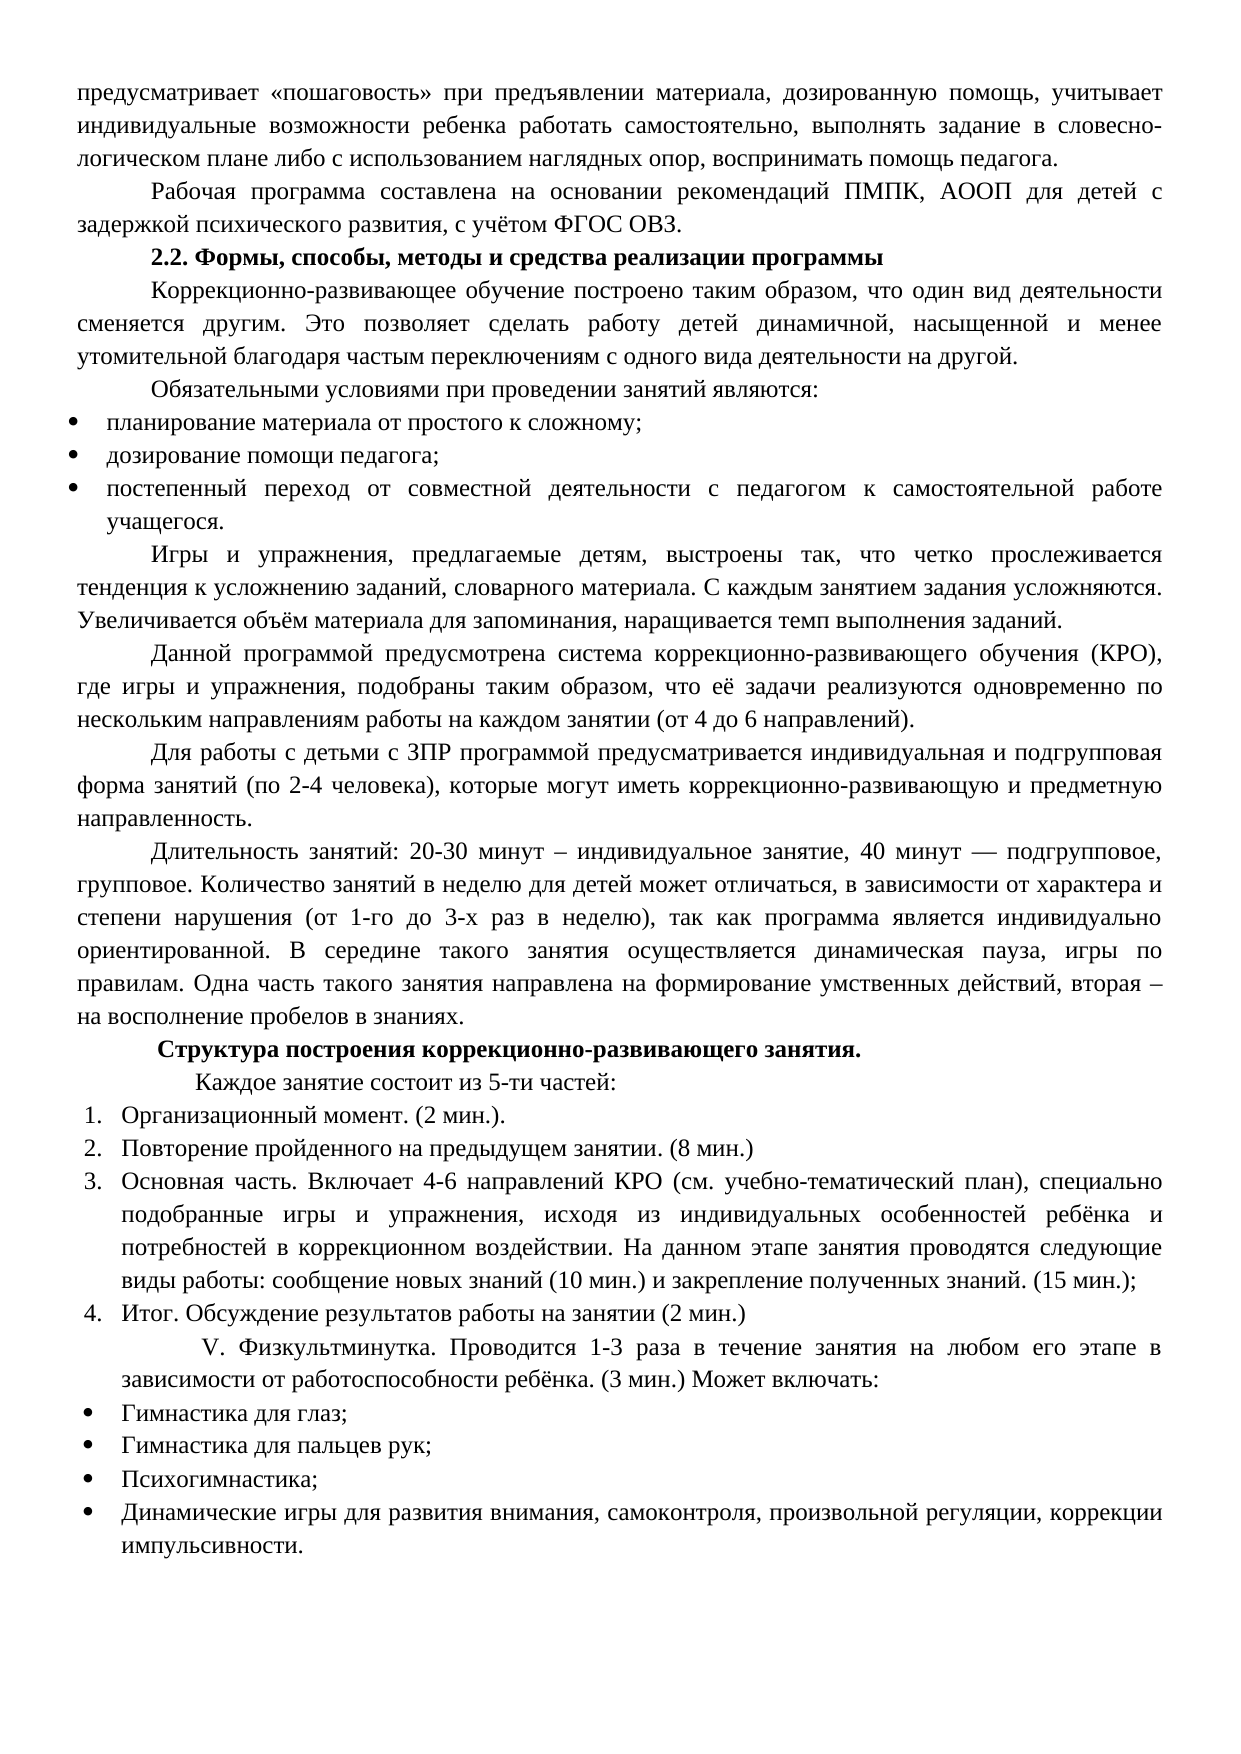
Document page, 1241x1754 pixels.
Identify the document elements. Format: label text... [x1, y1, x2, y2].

text Длительность занятий: 20-30 минут – индивидуальное занятие, 40 минут — подгрупповое, групповое. Количество занятий в неделю для детей может отличаться, в зависимости от характера и степени нарушения (от 1-го до 3-х раз в неделю), так как программа является индивидуально ориентированной. В середине такого занятия осуществляется динамическая пауза, игры по правилам. Одна часть такого занятия направлена на формирование умственных действий, вторая – на восполнение пробелов в знаниях. [77, 836, 1163, 1030]
list Динамические игры для развития внимания, самоконтроля, произвольной регуляции, коррекции импульсивности. [84, 1497, 1163, 1558]
text V. Физкультминутка. Проводится 1-3 раза в течение занятия на любом его этапе в зависимости от работоспособности ребёнка. (3 мин.) Может включать: [121, 1332, 1163, 1393]
list Основная часть. Включает 4-6 направлений КРО (см. учебно-тематический план), специально подобранные игры и упражнения, исходя из индивидуальных особенностей ребёнка и потребностей в коррекционном воздействии. На данном этапе занятия проводятся следующие виды работы: сообщение новых знаний (10 мин.) и закрепление полученных знаний. (15 мин.); [84, 1166, 1163, 1294]
list Психогимнастика; [84, 1464, 1163, 1492]
list Итог. Обсуждение результатов работы на занятии (2 мин.) [84, 1298, 1163, 1327]
text Рабочая программа составлена на основании рекомендаций ПМПК, АООП для детей с задержкой психического развития, с учётом ФГОС ОВЗ. [77, 176, 1163, 238]
list Гимнастика для пальцев рук; [84, 1431, 1163, 1459]
list планирование материала от простого к сложному; [69, 407, 1163, 436]
list Гимнастика для глаз; [84, 1398, 1163, 1426]
text Структура построения коррекционно-развивающего занятия. [77, 1034, 1163, 1063]
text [77, 77, 1163, 172]
text Для работы с детьми с ЗПР программой предусматривается индивидуальная и подгрупповая форма занятий (по 2-4 человека), которые могут иметь коррекционно-развивающую и предметную направленность. [77, 737, 1163, 832]
text Игры и упражнения, предлагаемые детям, выстроены так, что четко прослеживается тенденция к усложнению заданий, словарного материала. С каждым занятием задания усложняются. Увеличивается объём материала для запоминания, наращивается темп выполнения заданий. [77, 539, 1163, 634]
text Данной программой предусмотрена система коррекционно-развивающего обучения (КРО), где игры и упражнения, подобраны таким образом, что её задачи реализуются одновременно по нескольким направлениям работы на каждом занятии (от 4 до 6 направлений). [77, 638, 1163, 733]
list Повторение пройденного на предыдущем занятии. (8 мин.) [84, 1133, 1163, 1162]
list Организационный момент. (2 мин.). [84, 1100, 1163, 1129]
list дозирование помощи педагога; [69, 440, 1163, 469]
list постепенный переход от совместной деятельности с педагогом к самостоятельной работе учащегося. [69, 473, 1163, 535]
text Каждое занятие состоит из 5-ти частей: [121, 1067, 1163, 1096]
text Коррекционно-развивающее обучение построено таким образом, что один вид деятельности сменяется другим. Это позволяет сделать работу детей динамичной, насыщенной и менее утомительной благодаря частым переключениям с одного вида деятельности на другой. [77, 275, 1163, 370]
text 2.2. Формы, способы, методы и средства реализации программы [77, 242, 1163, 271]
text Обязательными условиями при проведении занятий являются: [77, 374, 1163, 403]
